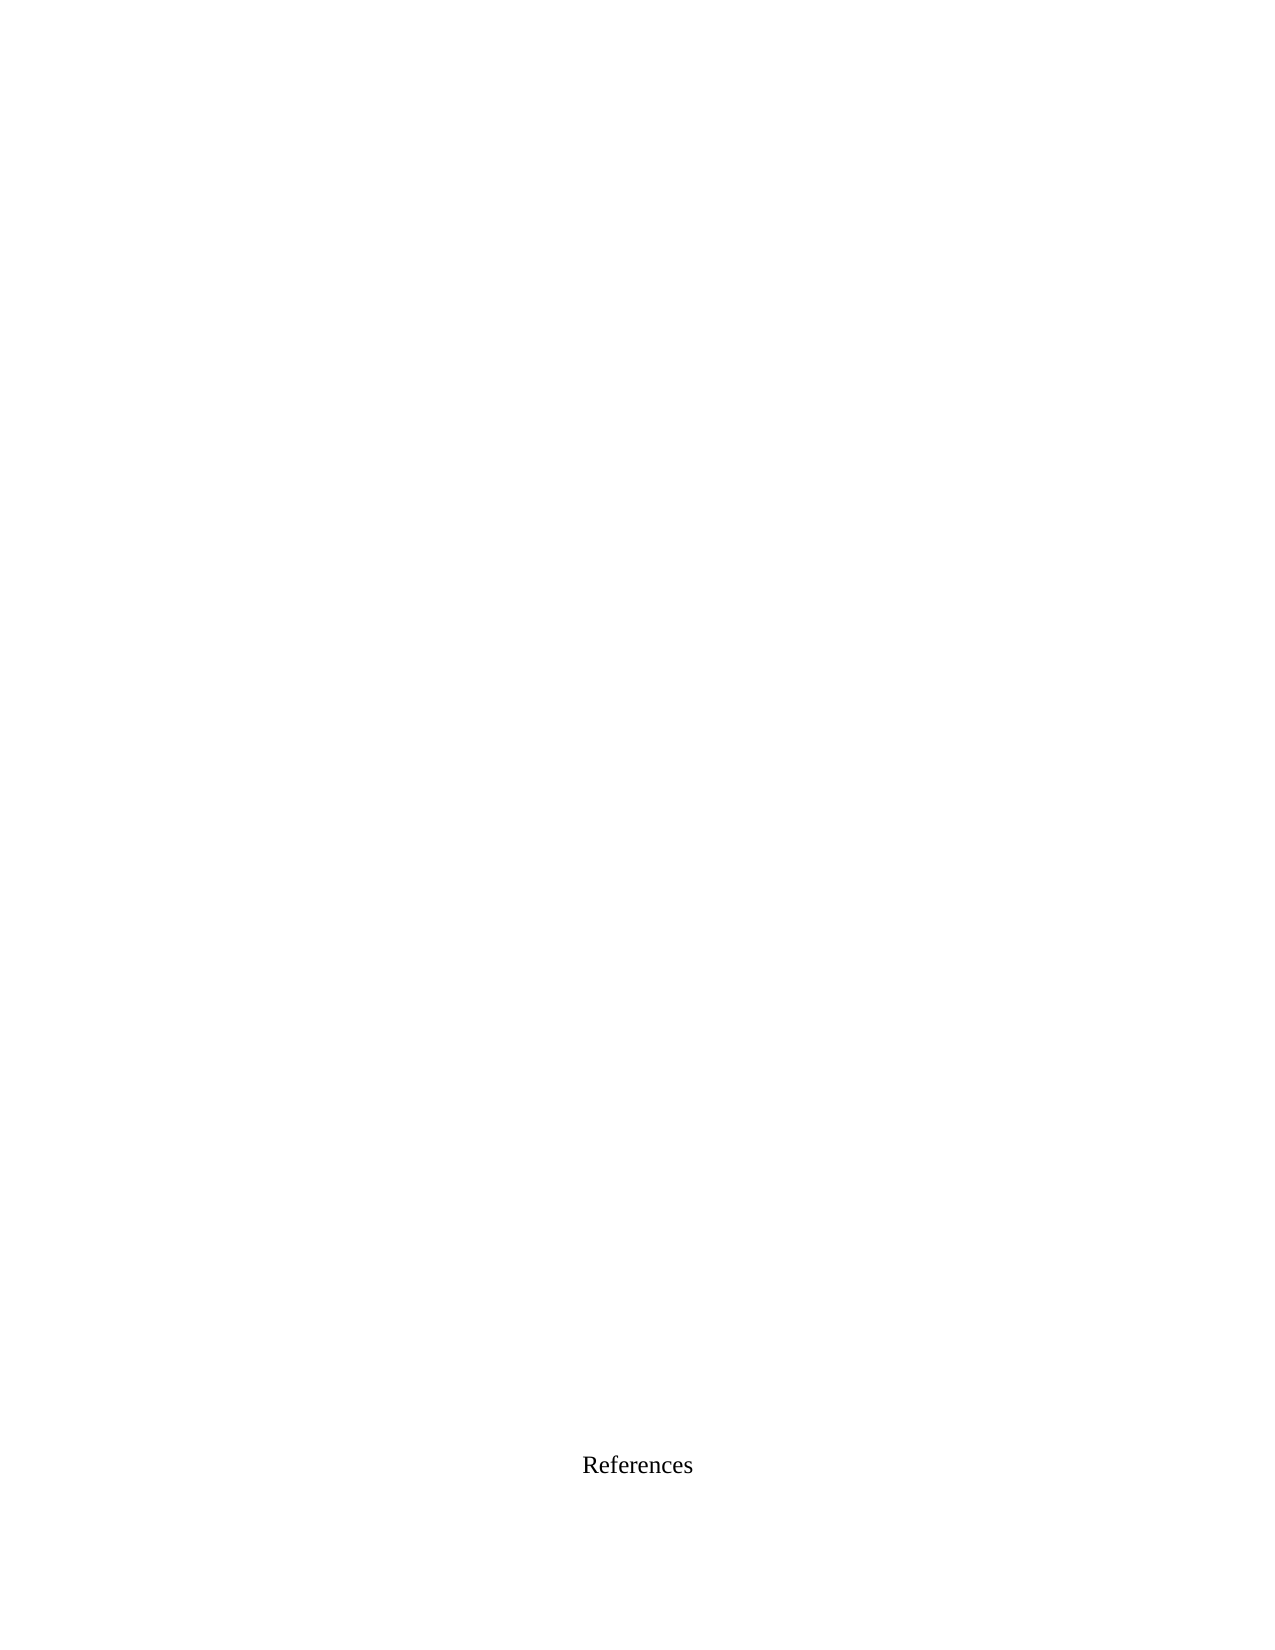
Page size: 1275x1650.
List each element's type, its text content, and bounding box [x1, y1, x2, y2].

text References [150, 1450, 1125, 1479]
